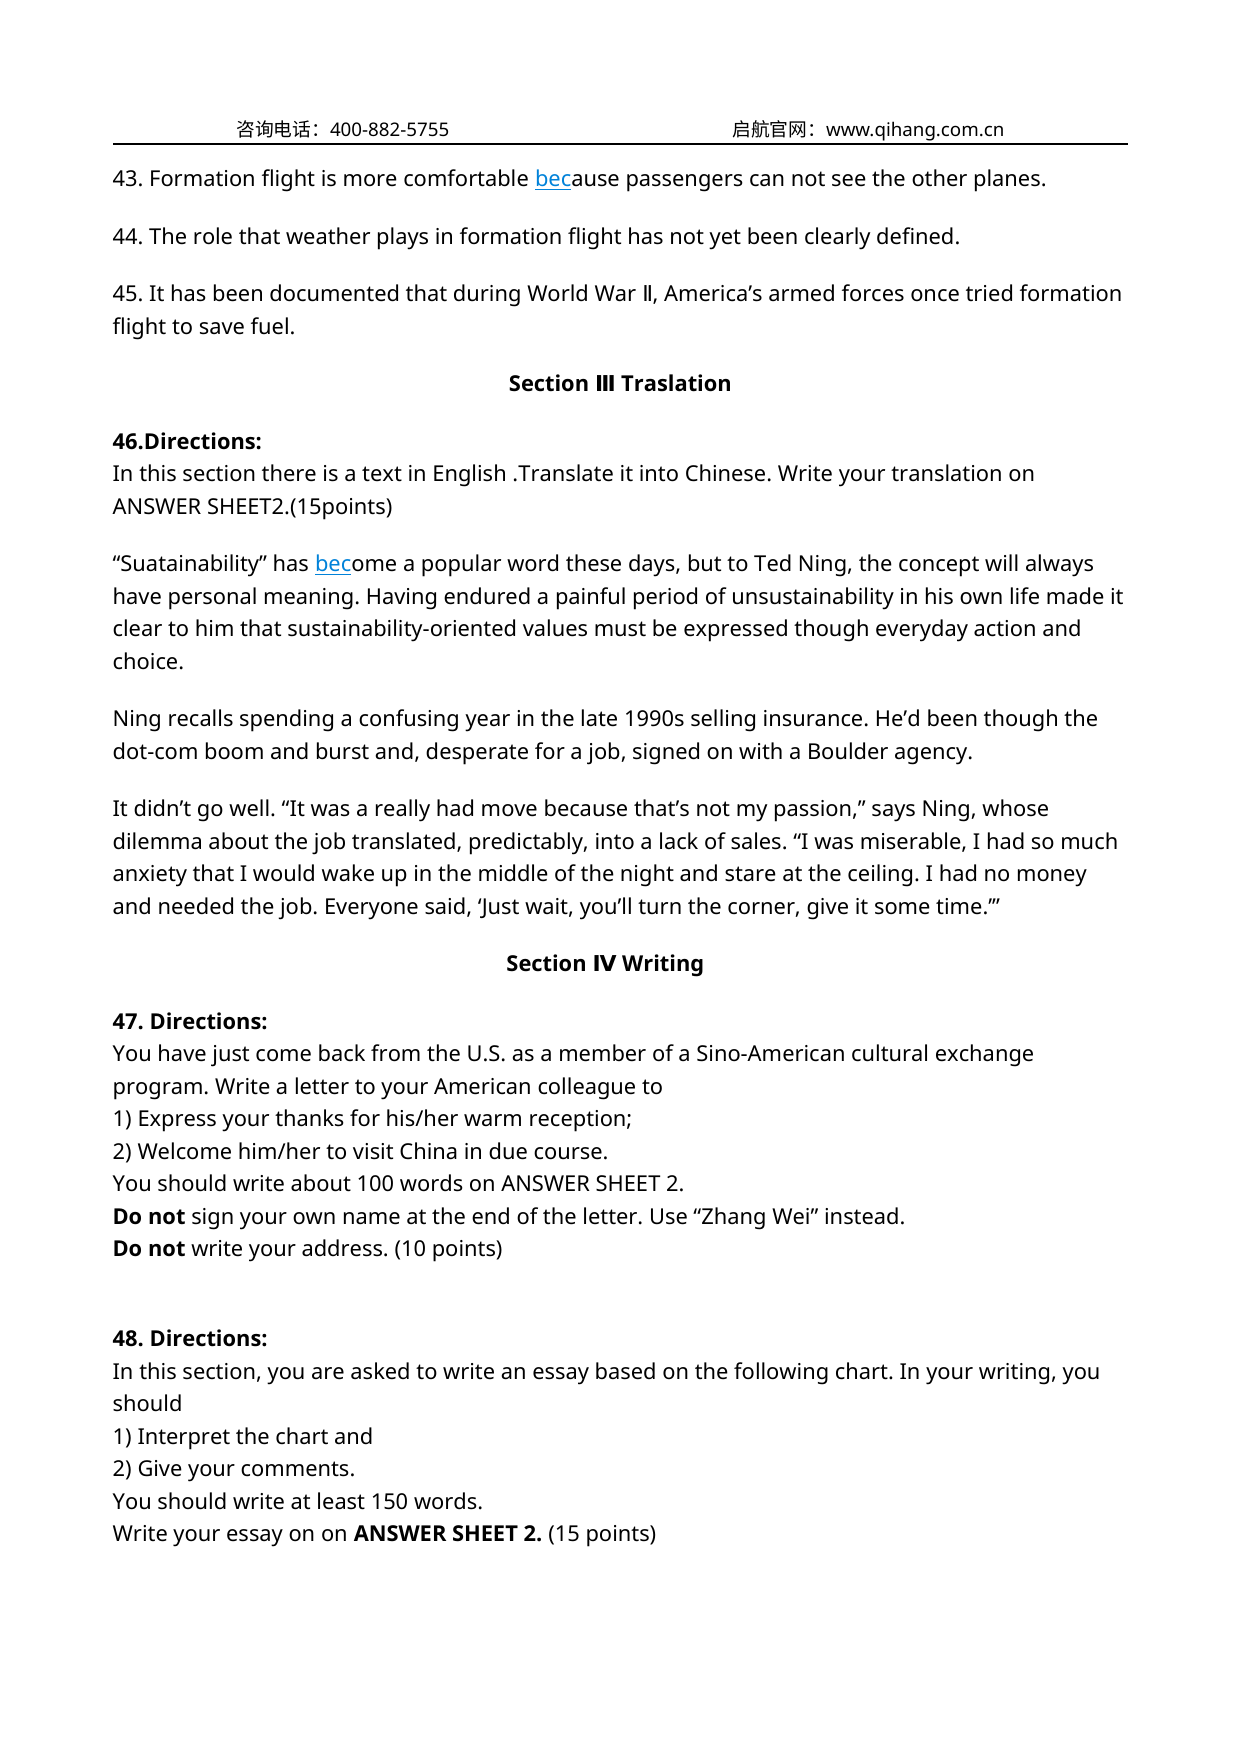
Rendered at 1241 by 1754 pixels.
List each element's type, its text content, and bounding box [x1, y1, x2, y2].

text 44. The role that weather plays in formation flight has not yet been clearly defined. [112, 219, 1128, 252]
text Section Ⅳ Writing [112, 947, 1128, 979]
text 48. Directions: In this section, you are asked to write an essay based on the following chart. In your writing, you should 1) Interpret the chart and 2) Give your comments. You should write at least 150 words. Write your essay on on ANSWER SHEET 2. (15 points) [112, 1289, 1128, 1549]
text Section Ⅲ Traslation [112, 367, 1128, 399]
text 46.Directions: In this section there is a text in English .Translate it into Chinese. Write your translation on ANSWER SHEET2.(15points) [112, 424, 1128, 522]
text Ning recalls spending a confusing year in the late 1990s selling insurance. He’d been though the dot-com boom and burst and, desperate for a job, signed on with a Boulder agency. [112, 702, 1128, 767]
text 45. It has been documented that during World War Ⅱ, America’s armed forces once tried formation flight to save fuel. [112, 277, 1128, 342]
text 43. Formation flight is more comfortable because passengers can not see the other planes. [112, 162, 1128, 194]
text 47. Directions: You have just come back from the U.S. as a member of a Sino-American cultural exchange program. Write a letter to your American colleague to 1) Express your thanks for his/her warm reception; 2) Welcome him/her to visit China in due course. You should write about 100 words on ANSWER SHEET 2. Do not sign your own name at the end of the letter. Use “Zhang Wei” instead. Do not write your address. (10 points) [112, 1004, 1128, 1264]
text It didn’t go well. “It was a really had move because that’s not my passion,” says Ning, whose dilemma about the job translated, predictably, into a lack of sales. “I was miserable, I had so much anxiety that I would wake up in the middle of the night and stare at the ceiling. I had no money and needed the job. Everyone said, ‘Just wait, you’ll turn the corner, give it some time.’” [112, 792, 1128, 922]
text “Suatainability” has become a popular word these days, but to Ted Ning, the concept will always have personal meaning. Having endured a painful period of unsustainability in his own life made it clear to him that sustainability-oriented values must be expressed though everyday action and choice. [112, 547, 1128, 677]
